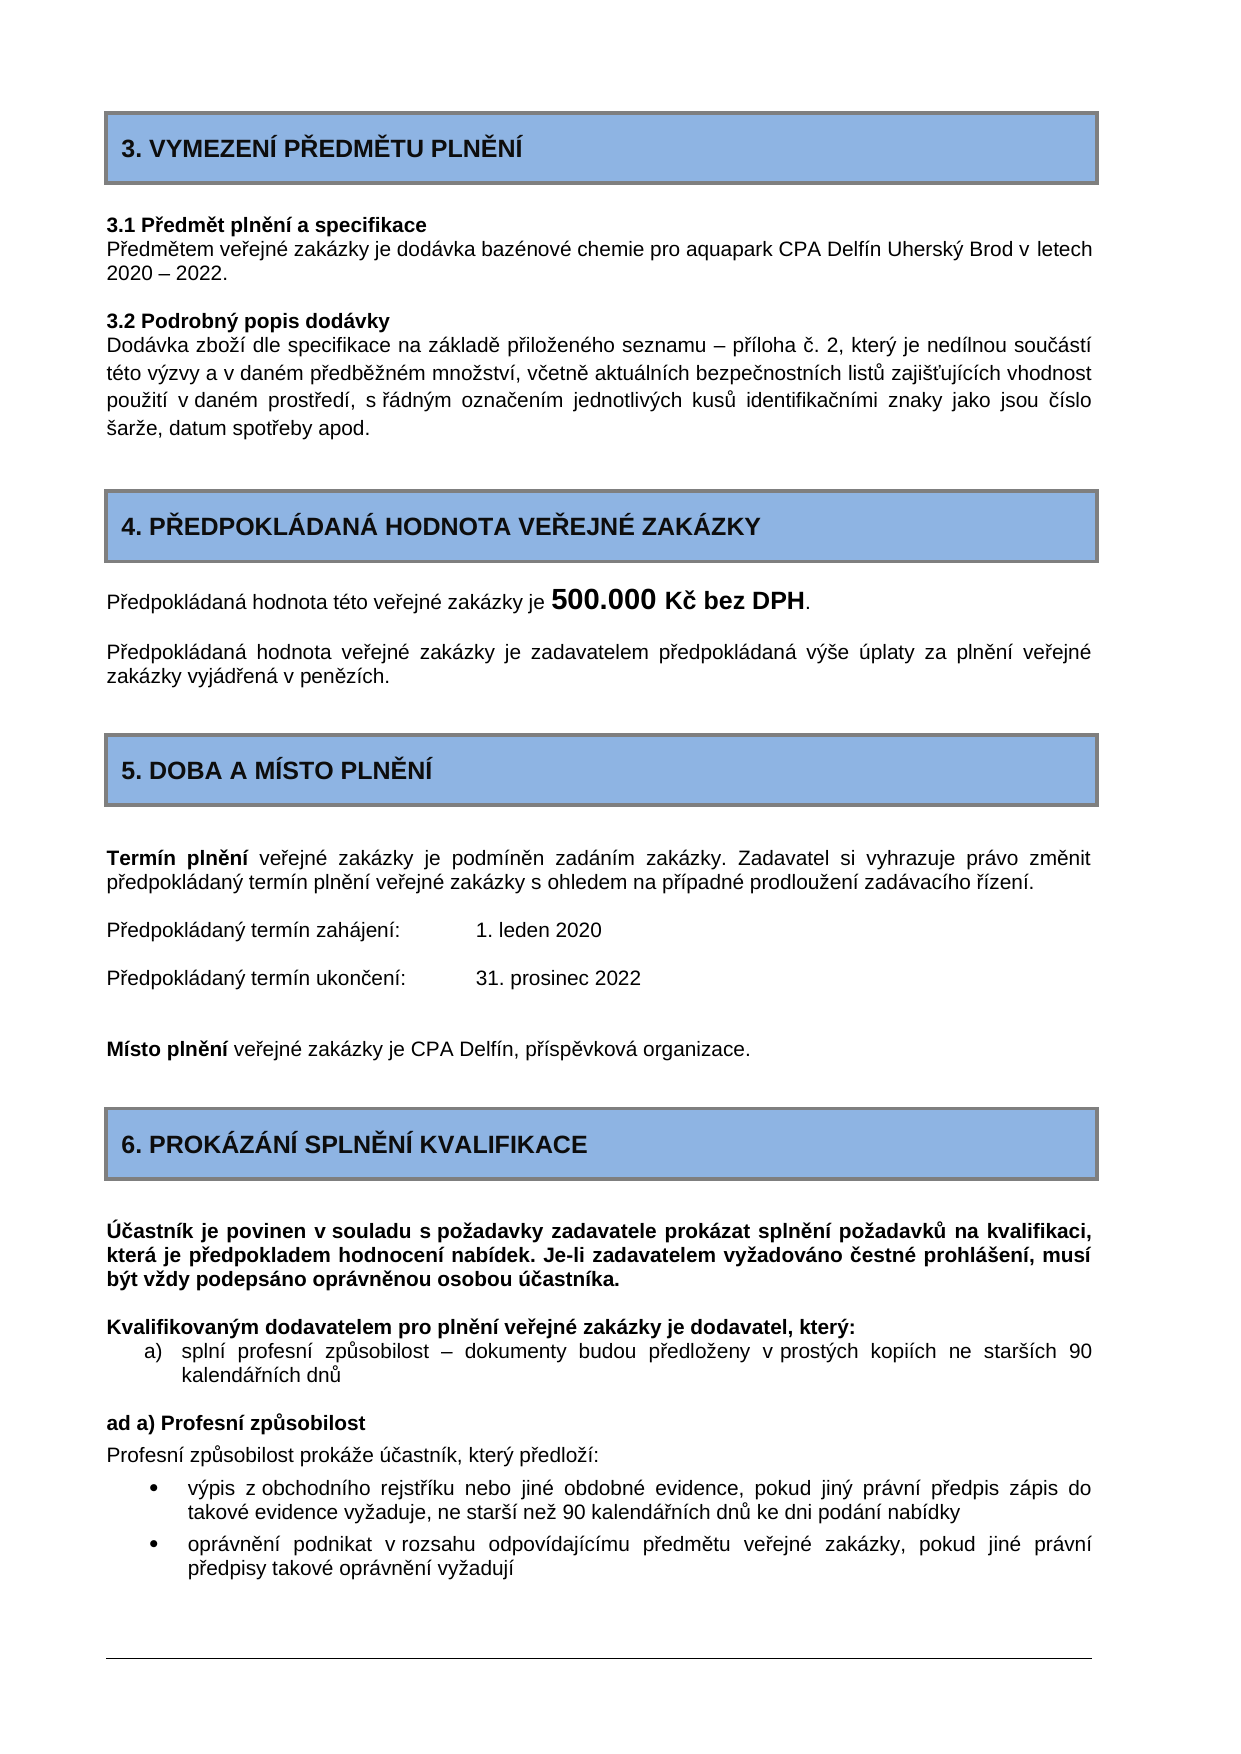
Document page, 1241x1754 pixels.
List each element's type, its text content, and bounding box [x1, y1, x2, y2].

text Předpokládaná hodnota veřejné zakázky je zadavatelem předpokládaná výše úplaty za plnění veřejné zakázky vyjádřená v penězích. [106, 639, 1092, 687]
text 3.1 Předmět plnění a specifikace [106, 213, 1092, 237]
text 3.2 Podrobný popis dodávky [106, 309, 1092, 333]
text Místo plnění veřejné zakázky je CPA Delfín, příspěvková organizace. [106, 1037, 1092, 1061]
list splní profesní způsobilost – dokumenty budou předloženy v prostých kopiích ne starších 90 kalendářních dnů [144, 1339, 1092, 1387]
text Profesní způsobilost prokáže účastník, který předloží: [106, 1443, 1092, 1467]
text Dodávka zboží dle specifikace na základě přiloženého seznamu – příloha č. 2, který je nedílnou součástí této výzvy a v daném předběžném množství, včetně aktuálních bezpečnostních listů zajišťujících vhodnost použití v daném prostředí, s řádným označením jednotlivých kusů identifikačními znaky jako jsou číslo šarže, datum spotřeby apod. [106, 333, 1092, 439]
list výpis z obchodního rejstříku nebo jiné obdobné evidence, pokud jiný právní předpis zápis do takové evidence vyžaduje, ne starší než 90 kalendářních dnů ke dni podání nabídky [150, 1476, 1092, 1523]
text Účastník je povinen v souladu s požadavky zadavatele prokázat splnění požadavků na kvalifikaci, která je předpokladem hodnocení nabídek. Je-li zadavatelem vyžadováno čestné prohlášení, musí být vždy podepsáno oprávněnou osobou účastníka. [106, 1219, 1092, 1291]
text Předpokládaný termín ukončení: 31. prosinec 2022 [106, 965, 1092, 989]
list oprávnění podnikat v rozsahu odpovídajícímu předmětu veřejné zakázky, pokud jiné právní předpisy takové oprávnění vyžadují [150, 1532, 1092, 1580]
text Předmětem veřejné zakázky je dodávka bazénové chemie pro aquapark CPA Delfín Uherský Brod v letech 2020 – 2022. [106, 237, 1092, 285]
text Termín plnění veřejné zakázky je podmíněn zadáním zakázky. Zadavatel si vyhrazuje právo změnit předpokládaný termín plnění veřejné zakázky s ohledem na případné prodloužení zadávacího řízení. [106, 846, 1092, 893]
text Kvalifikovaným dodavatelem pro plnění veřejné zakázky je dodavatel, který: [106, 1315, 1092, 1339]
text ad a) Profesní způsobilost [106, 1411, 1092, 1435]
text Předpokládaný termín zahájení: 1. leden 2020 [106, 917, 1092, 941]
text Předpokládaná hodnota této veřejné zakázky je 500.000 Kč bez DPH. [106, 582, 1092, 616]
